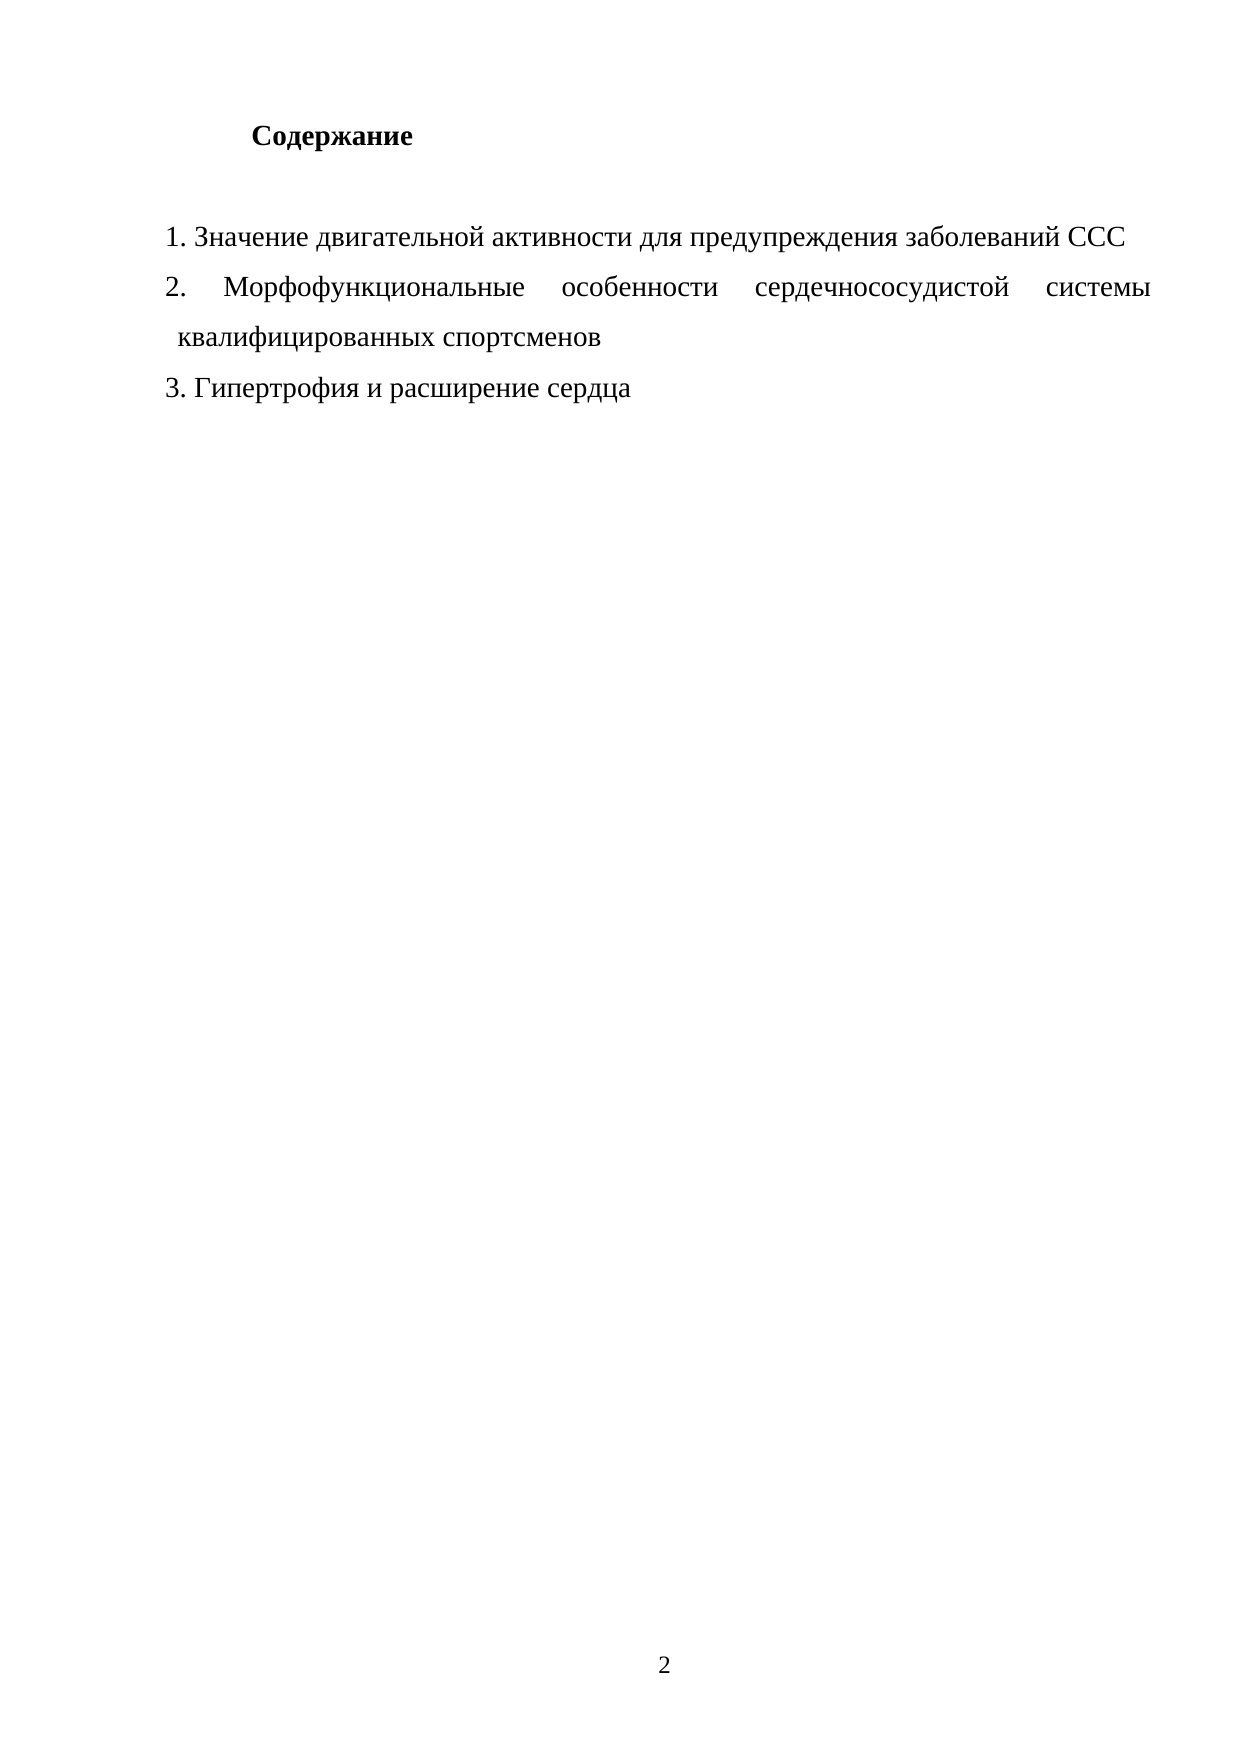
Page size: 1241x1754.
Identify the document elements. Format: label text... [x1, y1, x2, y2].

text 3. Гипертрофия и расширение сердца [165, 370, 1152, 403]
text 1. Значение двигательной активности для предупреждения заболеваний ССС [165, 219, 1152, 252]
text Содержание [177, 118, 1152, 152]
text 2. Морфофункциональные особенности сердечнососудистой системы квалифицированных спортсменов [165, 269, 1152, 353]
